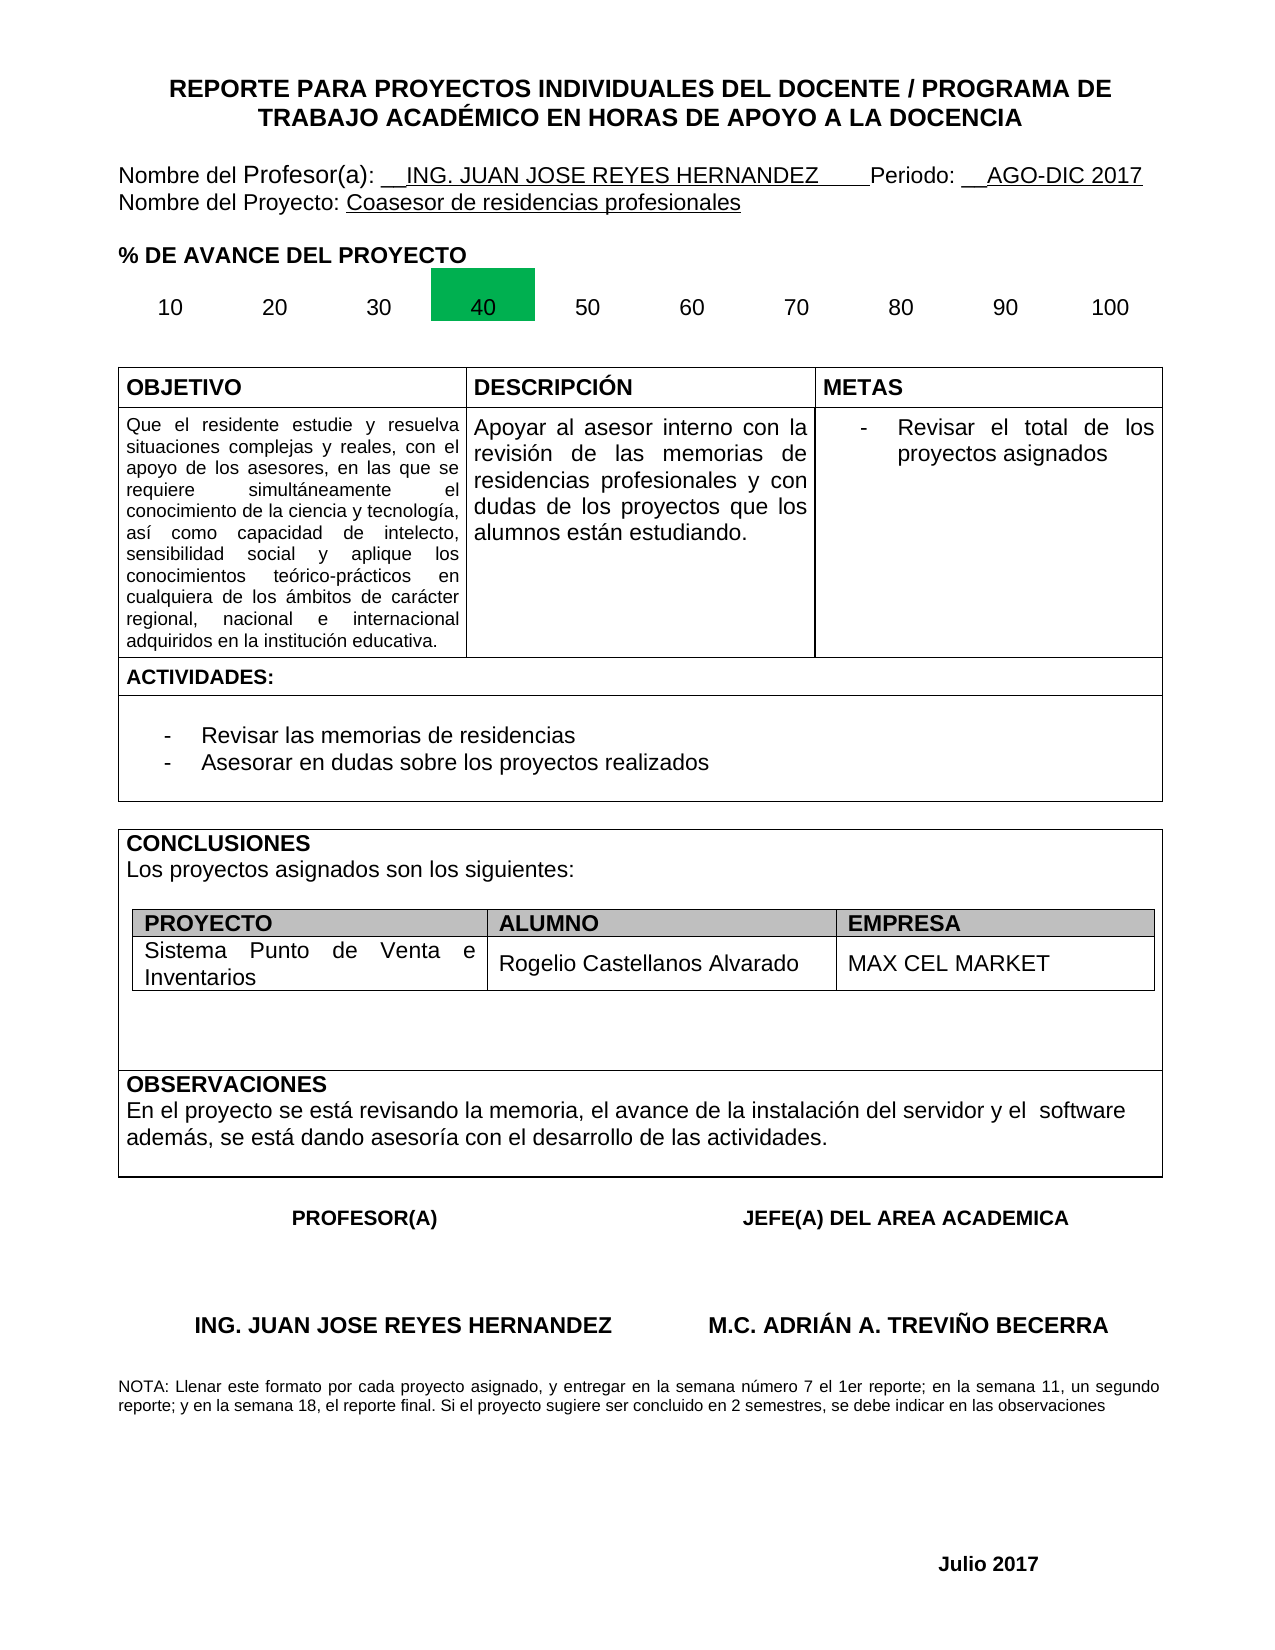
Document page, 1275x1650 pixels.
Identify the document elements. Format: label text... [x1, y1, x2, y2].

table_header CONCLUSIONES Los proyectos asignados son los siguientes: [119, 830, 1162, 1070]
table_cell Revisar el total de los proyectos asignados [816, 408, 1162, 657]
table_header 10 [118, 268, 222, 321]
table_cell OBSERVACIONES En el proyecto se está revisando la memoria, el avance de la instalación del servidor y el software además, se está dando asesoría con el desarrollo de las actividades. [119, 1071, 1162, 1176]
table_header 70 [744, 268, 849, 321]
table_cell ACTIVIDADES: [119, 658, 1162, 695]
table_header DESCRIPCIÓN [467, 368, 815, 407]
table_header 100 [1058, 268, 1162, 321]
table_header 90 [953, 268, 1058, 321]
table_header METAS [816, 368, 1162, 407]
text PROFESOR(A) JEFE(A) DEL AREA ACADEMICA [118, 1206, 1162, 1230]
subtitle % DE AVANCE DEL PROYECTO [118, 242, 1162, 268]
subtitle Nombre del Profesor(a): __ING. JUAN JOSE REYES HERNANDEZ Periodo: __AGO-DIC 2017 [118, 160, 1162, 189]
subtitle Nombre del Proyecto: Coasesor de residencias profesionales [118, 189, 1162, 215]
text NOTA: Llenar este formato por cada proyecto asignado, y entregar en la semana número 7 el 1er reporte; en la semana 11, un segundo reporte; y en la semana 18, el reporte final. Si el proyecto sugiere ser concluido en 2 semestres, se debe indicar en las observaciones [118, 1376, 1162, 1415]
table_header 50 [535, 268, 639, 321]
subtitle REPORTE PARA PROYECTOS INDIVIDUALES DEL DOCENTE / PROGRAMA DE TRABAJO ACADÉMICO EN HORAS DE APOYO A LA DOCENCIA [118, 74, 1162, 131]
table_cell Que el residente estudie y resuelva situaciones complejas y reales, con el apoyo de los asesores, en las que se requiere simultáneamente el conocimiento de la ciencia y tecnología, así como capacidad de intelecto, sensibilidad social y aplique los conocimientos teórico-prácticos en cualquiera de los ámbitos de carácter regional, nacional e internacional adquiridos en la institución educativa. [119, 408, 466, 657]
table_header OBJETIVO [119, 368, 466, 407]
table_header 30 [327, 268, 431, 321]
text ING. JUAN JOSE REYES HERNANDEZ M.C. ADRIÁN A. TREVIÑO BECERRA [118, 1312, 1162, 1338]
table_header 20 [222, 268, 327, 321]
table_header 80 [849, 268, 953, 321]
table_header 40 [431, 268, 535, 321]
table_header 60 [640, 268, 744, 321]
table_cell Apoyar al asesor interno con la revisión de las memorias de residencias profesionales y con dudas de los proyectos que los alumnos están estudiando. [467, 408, 814, 657]
table_cell Revisar las memorias de residencias Asesorar en dudas sobre los proyectos realizados [119, 696, 1162, 801]
